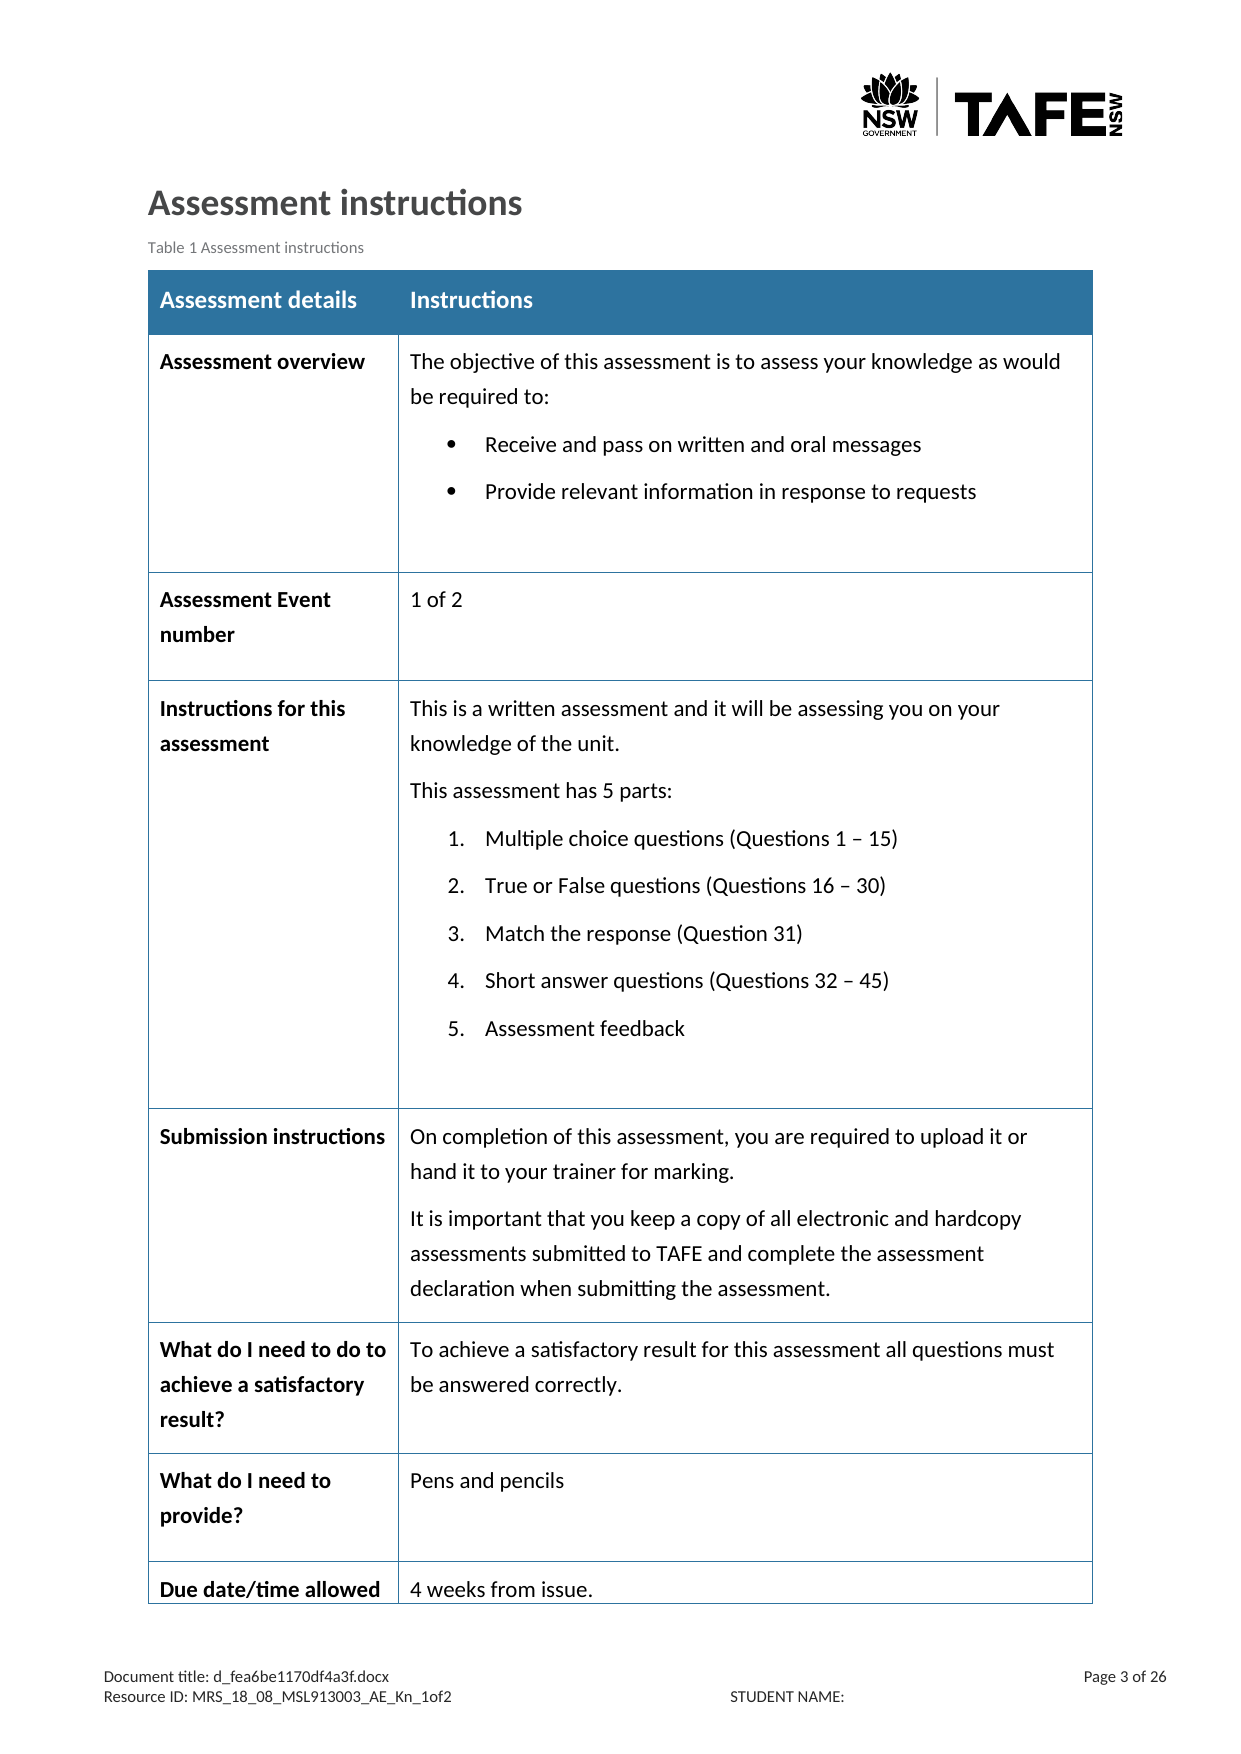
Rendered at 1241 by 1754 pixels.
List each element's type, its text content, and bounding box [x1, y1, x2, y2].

table_cell 4 weeks from issue. [399, 1562, 1092, 1603]
table_cell Assessment overview [149, 335, 398, 572]
table_header Instructions [399, 271, 1092, 334]
picture [861, 71, 1123, 137]
table_header Assessment details [149, 271, 398, 334]
table_cell Due date/time allowed [149, 1562, 398, 1603]
table_cell What do I need to provide? [149, 1454, 398, 1561]
table_cell Instructions for this assessment [149, 681, 398, 1108]
table_cell Assessment Event number [149, 573, 398, 680]
table_cell To achieve a satisfactory result for this assessment all questions must be answered correctly. [399, 1323, 1092, 1453]
text Table 1 Assessment instructions [148, 237, 1092, 258]
table_cell The objective of this assessment is to assess your knowledge as would be required to: Receive and pass on written and oral messages Provide relevant information in response to requests [399, 335, 1092, 572]
table_cell Pens and pencils [399, 1454, 1092, 1561]
table_cell 1 of 2 [399, 573, 1092, 680]
table_cell What do I need to do to achieve a satisfactory result? [149, 1323, 398, 1453]
table_cell This is a written assessment and it will be assessing you on your knowledge of the unit. This assessment has 5 parts: Multiple choice questions (Questions 1 – 15) True or False questions (Questions 16 – 30) Match the response (Question 31) Short answer questions (Questions 32 – 45) Assessment feedback [399, 681, 1092, 1108]
table_cell Submission instructions [149, 1109, 398, 1322]
table_cell On completion of this assessment, you are required to upload it or hand it to your trainer for marking. It is important that you keep a copy of all electronic and hardcopy assessments submitted to TAFE and complete the assessment declaration when submitting the assessment. [399, 1109, 1092, 1322]
subtitle Assessment instructions [148, 179, 1092, 225]
